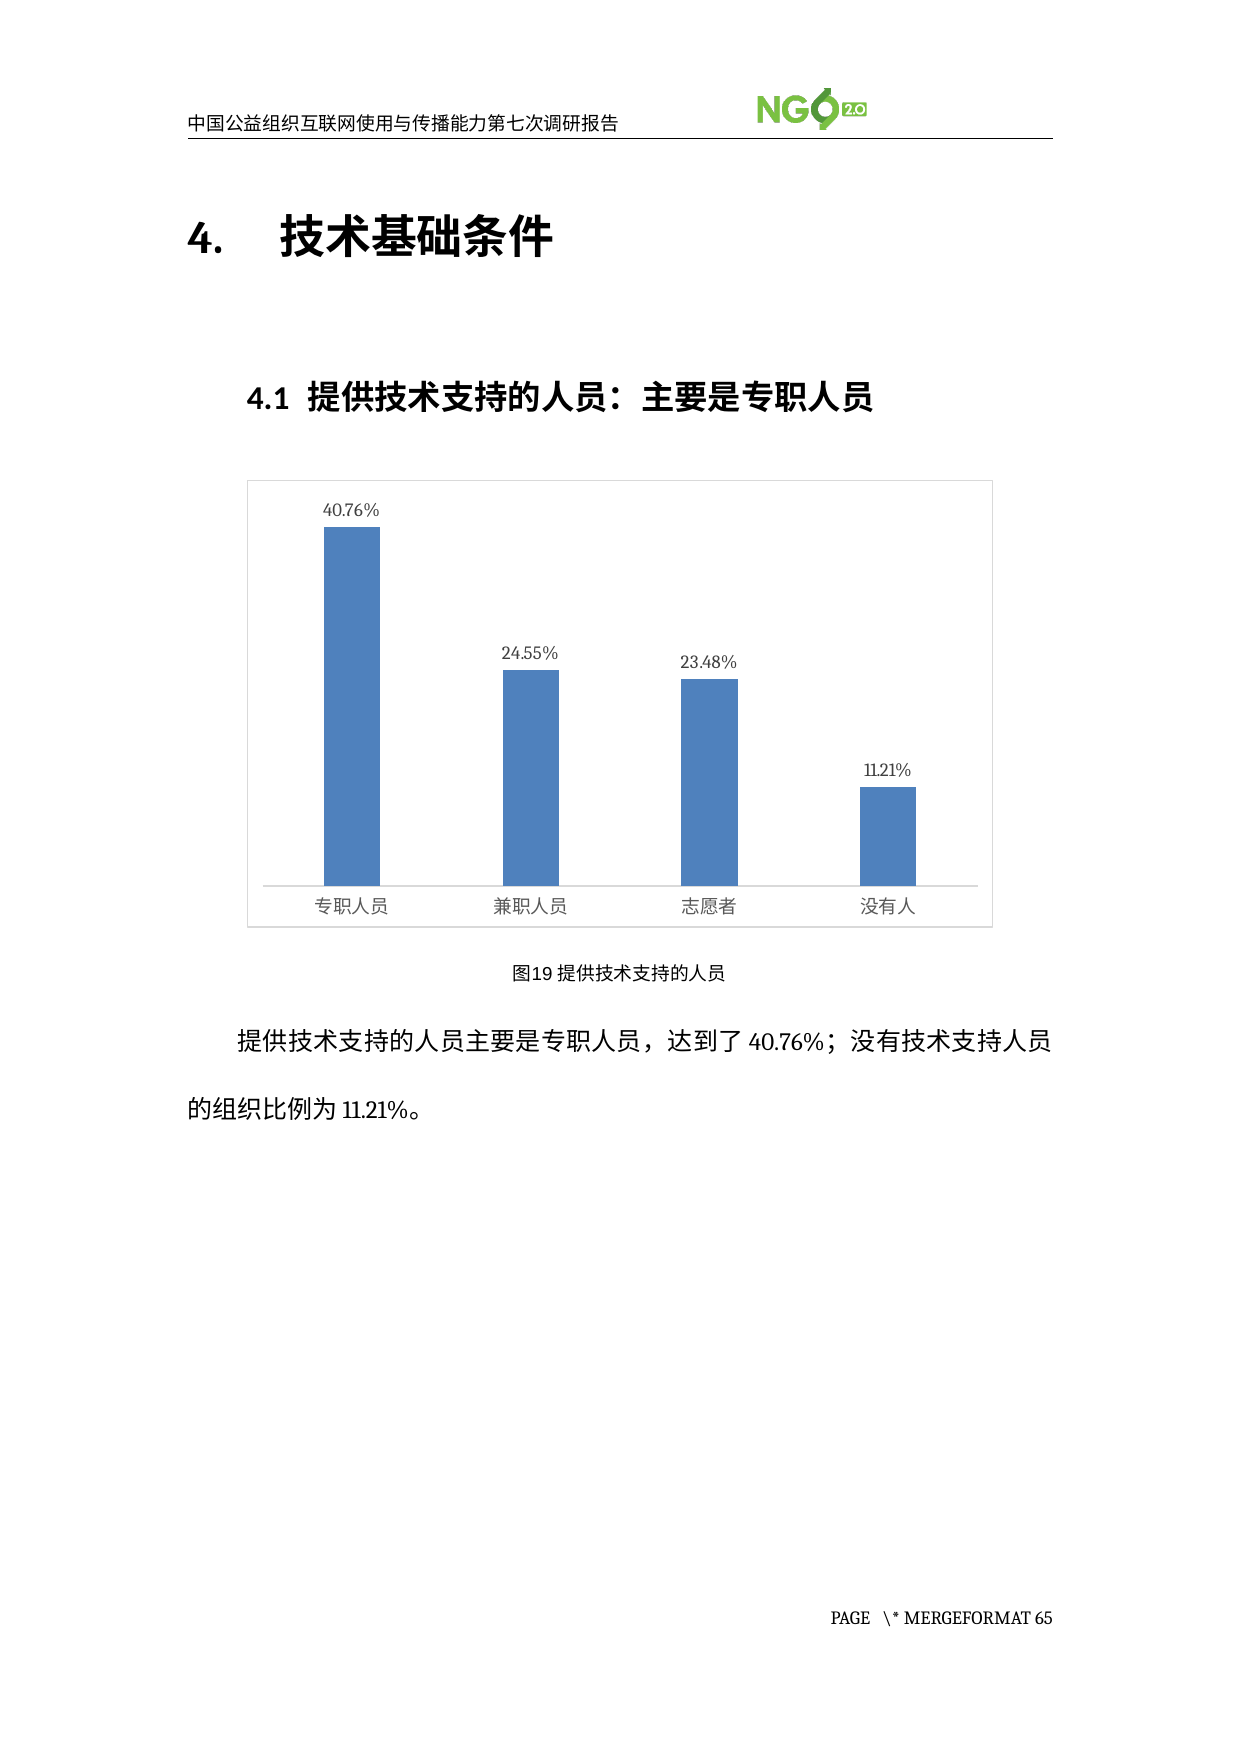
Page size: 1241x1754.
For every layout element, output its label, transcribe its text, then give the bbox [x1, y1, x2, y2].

subtitle 提供技术支持的人员：主要是专职人员 [247, 361, 1053, 428]
text 提供技术支持的人员 [187, 955, 1053, 989]
subtitle 技术基础条件 [187, 199, 1053, 267]
picture [757, 88, 867, 130]
text 提供技术支持的人员主要是专职人员，达到了40.76%；没有技术支持人员的组织比例为11.21%。 [187, 1006, 1053, 1142]
